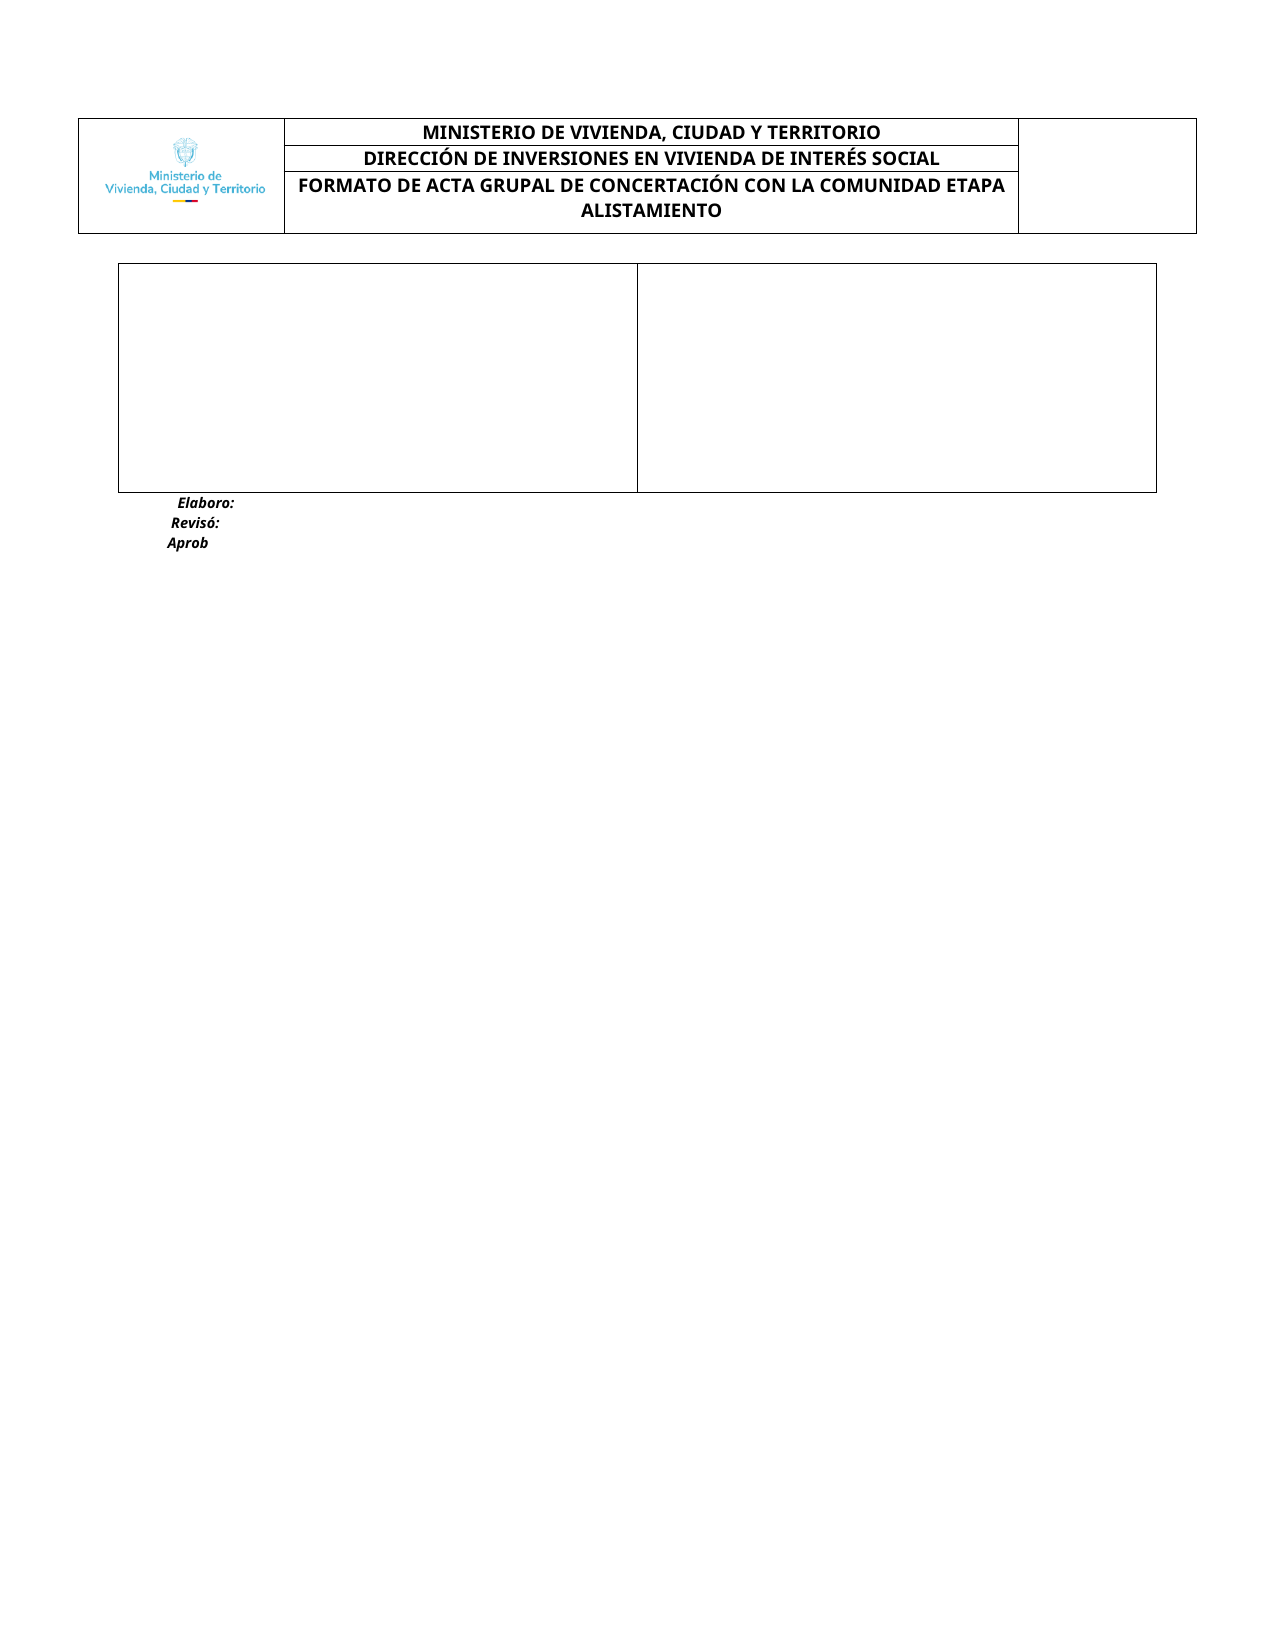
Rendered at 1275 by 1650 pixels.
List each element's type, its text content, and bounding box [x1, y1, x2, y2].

text Aprob [118, 532, 1157, 552]
text Elaboro: [177, 493, 1157, 513]
table_cell [119, 264, 637, 492]
text Revisó: [118, 513, 1157, 532]
table_cell [638, 264, 1156, 492]
picture [89, 134, 273, 205]
